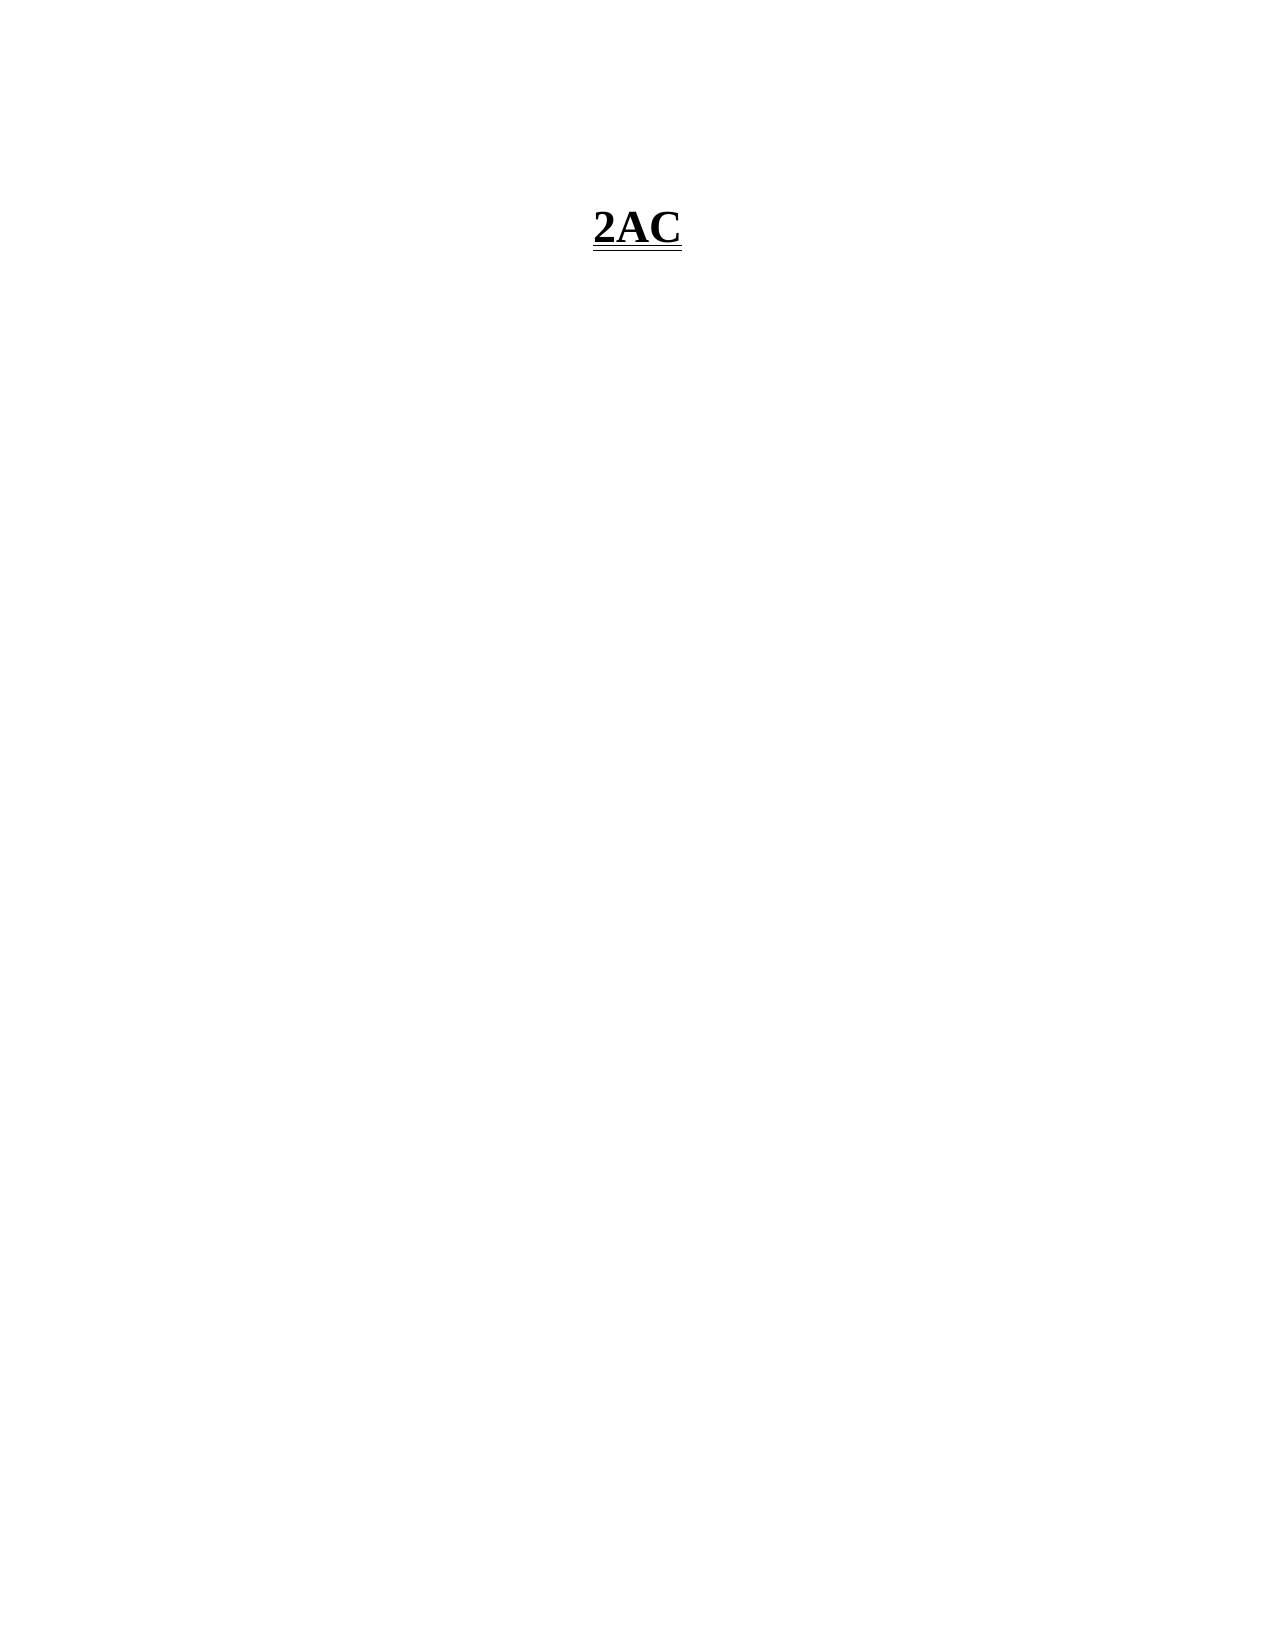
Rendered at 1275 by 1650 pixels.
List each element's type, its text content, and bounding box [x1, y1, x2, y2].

subtitle 2AC [150, 200, 1125, 253]
